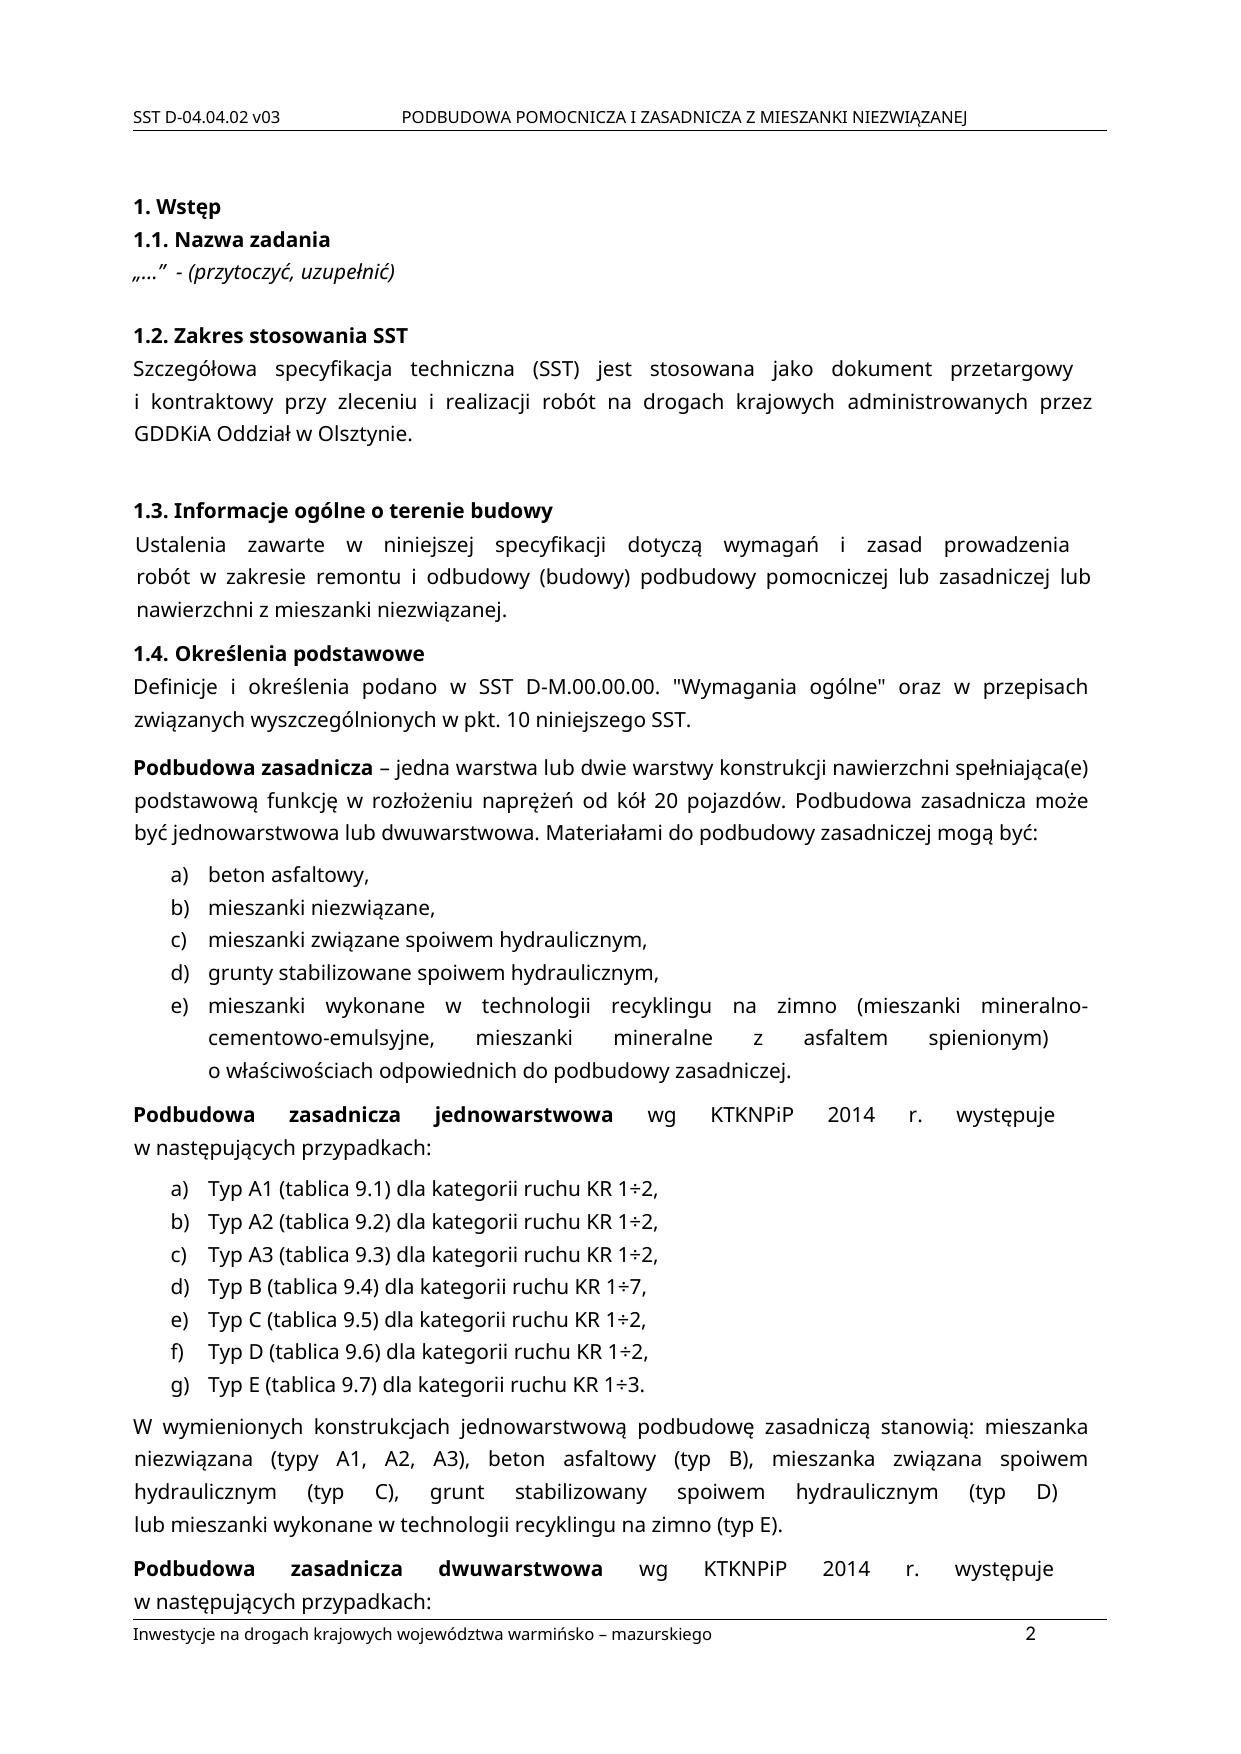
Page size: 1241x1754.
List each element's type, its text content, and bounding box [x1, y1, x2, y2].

text Ustalenia zawarte w niniejszej specyfikacji dotyczą wymagań i zasad prowadzenia robót w zakresie remontu i odbudowy (budowy) podbudowy pomocniczej lub zasadniczej lub nawierzchni z mieszanki niezwiązanej. [135, 530, 1092, 623]
text „…” - (przytoczyć, uzupełnić) [133, 257, 1034, 286]
list Typ D (tablica 9.6) dla kategorii ruchu KR 1÷2, [170, 1337, 1089, 1366]
list beton asfaltowy, [170, 860, 1089, 889]
list mieszanki wykonane w technologii recyklingu na zimno (mieszanki mineralno-cementowo-emulsyjne, mieszanki mineralne z asfaltem spienionym) o właściwościach odpowiednich do podbudowy zasadniczej. [170, 991, 1089, 1084]
subtitle Szczegółowa specyfikacja techniczna (SST) jest stosowana jako dokument przetargowy i kontraktowy przy zleceniu i realizacji robót na drogach krajowych administrowanych przez GDDKiA Oddział w Olsztynie. [133, 354, 1092, 448]
list Typ A2 (tablica 9.2) dla kategorii ruchu KR 1÷2, [170, 1207, 1089, 1236]
list Typ A3 (tablica 9.3) dla kategorii ruchu KR 1÷2, [170, 1240, 1089, 1268]
list Typ E (tablica 9.7) dla kategorii ruchu KR 1÷3. [170, 1370, 1089, 1398]
list Typ A1 (tablica 9.1) dla kategorii ruchu KR 1÷2, [170, 1174, 1089, 1203]
text Podbudowa zasadnicza jednowarstwowa wg KTKNPiP 2014 r. występuje w następujących przypadkach: [133, 1100, 1089, 1161]
text W wymienionych konstrukcjach jednowarstwową podbudowę zasadniczą stanowią: mieszanka niezwiązana (typy A1, A2, A3), beton asfaltowy (typ B), mieszanka związana spoiwem hydraulicznym (typ C), grunt stabilizowany spoiwem hydraulicznym (typ D) lub mieszanki wykonane w technologii recyklingu na zimno (typ E). [133, 1412, 1089, 1538]
text 1.2. Zakres stosowania SST [133, 322, 1034, 350]
text 1. Wstęp [133, 192, 1092, 221]
text 1.1. Nazwa zadania [133, 225, 1092, 253]
list Typ B (tablica 9.4) dla kategorii ruchu KR 1÷7, [170, 1272, 1089, 1301]
list grunty stabilizowane spoiwem hydraulicznym, [170, 958, 1089, 987]
text Podbudowa zasadnicza – jedna warstwa lub dwie warstwy konstrukcji nawierzchni spełniająca(e) podstawową funkcję w rozłożeniu naprężeń od kół 20 pojazdów. Podbudowa zasadnicza może być jednowarstwowa lub dwuwarstwowa. Materiałami do podbudowy zasadniczej mogą być: [133, 753, 1089, 847]
text 1.4. Określenia podstawowe [133, 639, 1107, 668]
subtitle 1.3. Informacje ogólne o terenie budowy [133, 496, 1107, 524]
text Podbudowa zasadnicza dwuwarstwowa wg KTKNPiP 2014 r. występuje w następujących przypadkach: [133, 1554, 1089, 1615]
list Typ C (tablica 9.5) dla kategorii ruchu KR 1÷2, [170, 1305, 1089, 1333]
text Definicje i określenia podano w SST D-M.00.00.00. "Wymagania ogólne" oraz w przepisach związanych wyszczególnionych w pkt. 10 niniejszego SST. [133, 672, 1089, 733]
list mieszanki niezwiązane, [170, 893, 1089, 921]
list mieszanki związane spoiwem hydraulicznym, [170, 926, 1089, 954]
